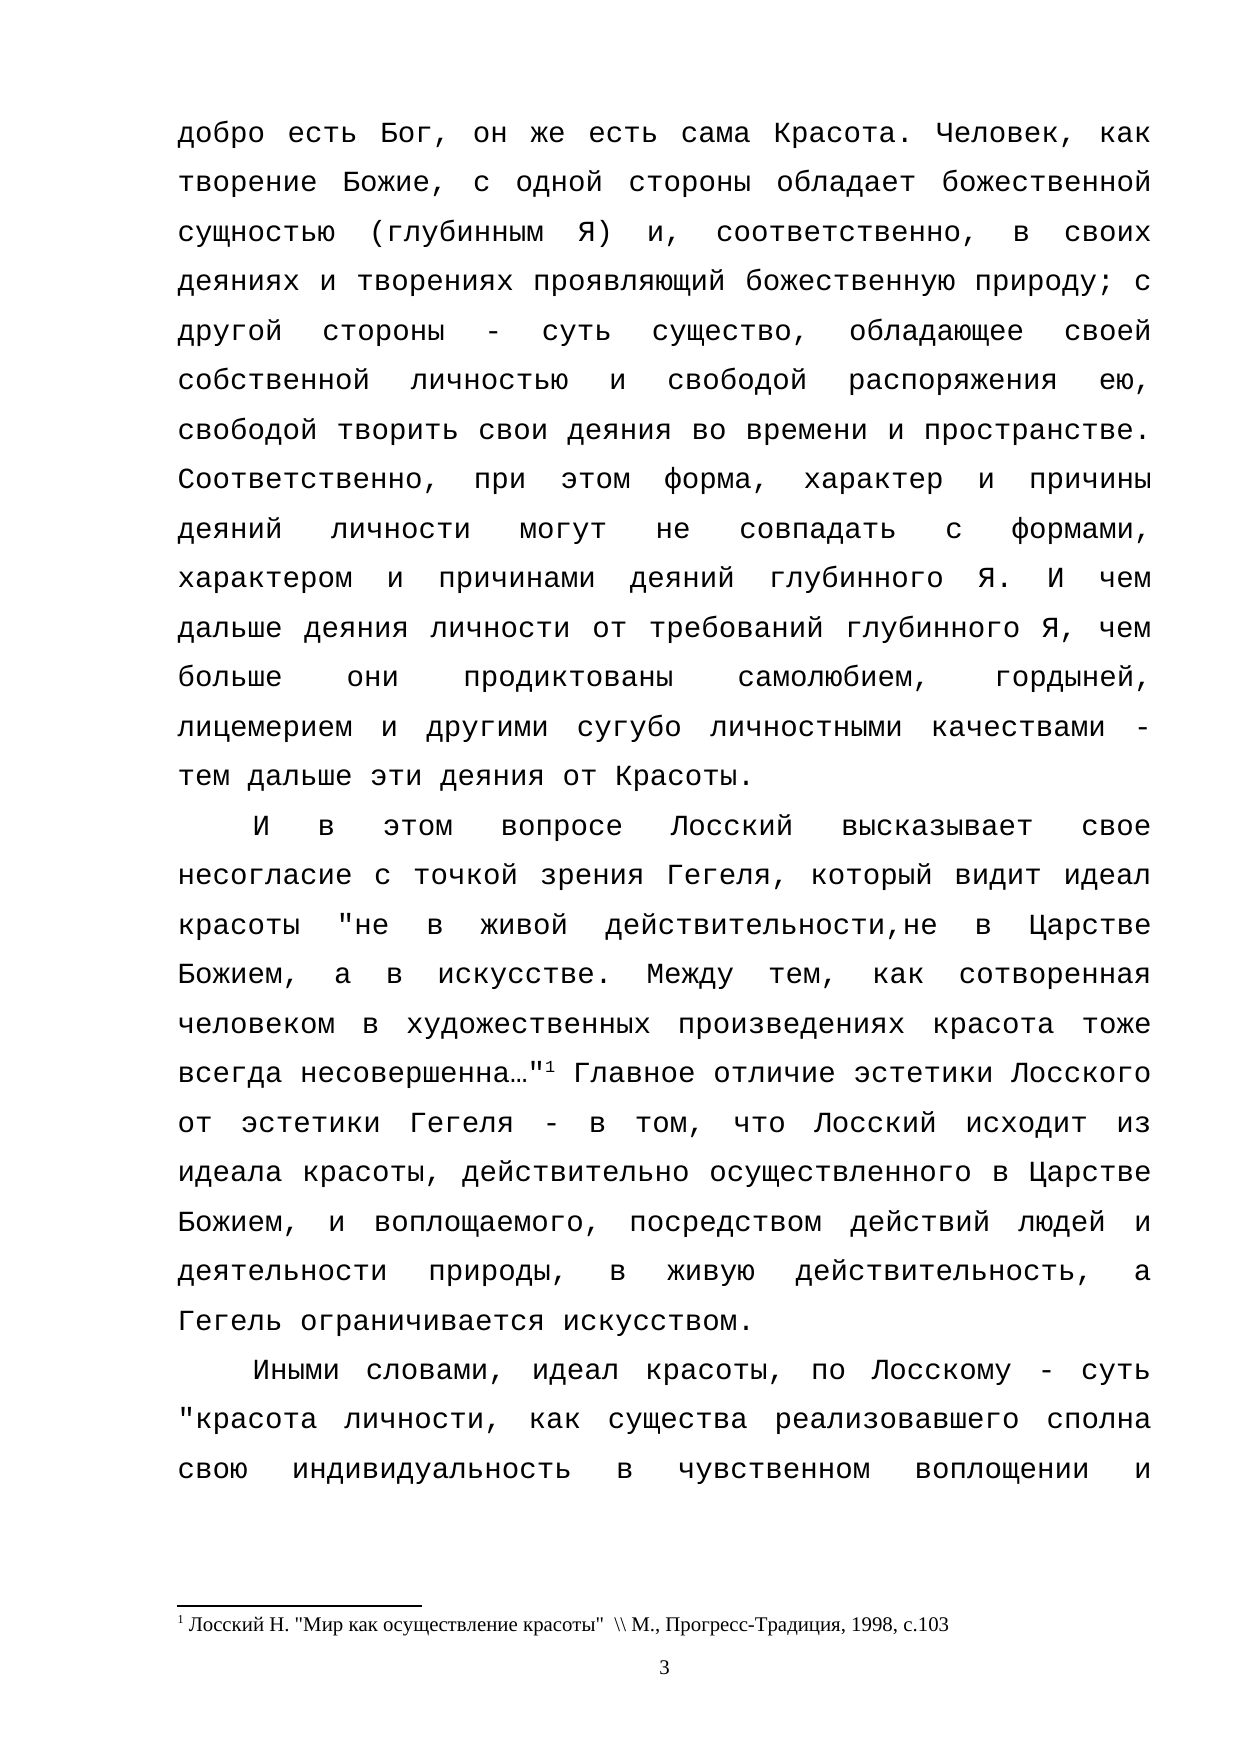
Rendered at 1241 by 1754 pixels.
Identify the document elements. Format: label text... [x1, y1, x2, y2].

text И в этом вопросе Лосский высказывает свое несогласие с точкой зрения Гегеля, который видит идеал красоты "не в живой действительности,не в Царстве Божием, а в искусстве. Между тем, как сотворенная человеком в художественных произведениях красота тоже всегда несовершенна…" Главное отличие эстетики Лосского от эстетики Гегеля - в том, что Лосский исходит из идеала красоты, действительно осуществленного в Царстве Божием, и воплощаемого, посредством действий людей и деятельности природы, в живую действительность, а Гегель ограничивается искусством. [177, 811, 1152, 1339]
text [177, 118, 1152, 794]
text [177, 1355, 1152, 1537]
